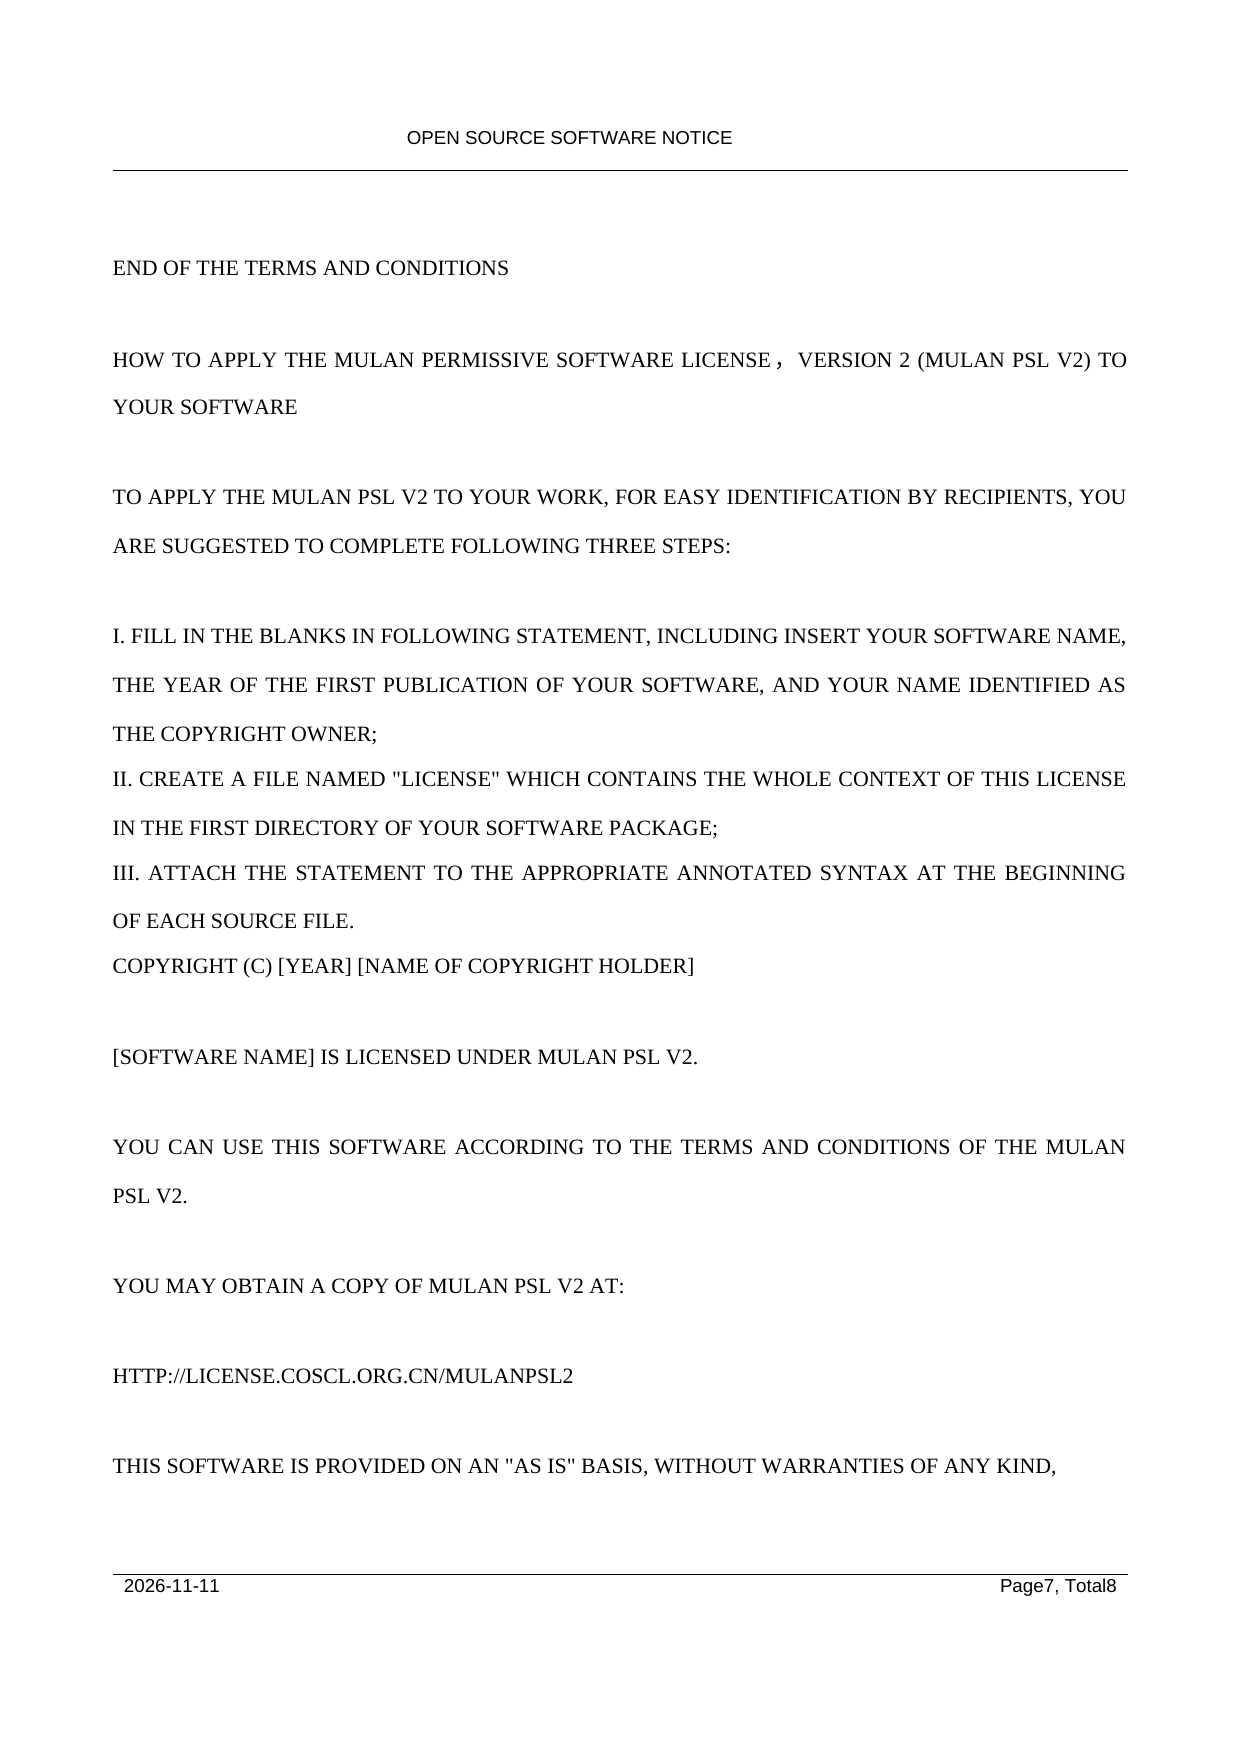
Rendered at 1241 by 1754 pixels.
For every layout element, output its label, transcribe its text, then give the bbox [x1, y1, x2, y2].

text [Software Name] is licensed under Mulan PSL v2. [112, 1040, 1128, 1073]
text To apply the Mulan PSL v2 to your work, for easy identification by recipients, you are suggested to complete following three steps: [112, 481, 1128, 562]
text iii. Attach the statement to the appropriate annotated syntax at the beginning of each source file. [112, 856, 1128, 937]
text Copyright (c) [Year] [name of copyright holder] [112, 950, 1128, 982]
text i. Fill in the blanks in following statement, including insert your software name, the year of the first publication of your software, and your name identified as the copyright owner; [112, 619, 1128, 749]
text You may obtain a copy of Mulan PSL v2 at: [112, 1269, 1128, 1302]
text How to Apply the Mulan Permissive Software License，Version 2 (Mulan PSL v2) to Your Software [112, 342, 1128, 423]
text END OF THE TERMS AND CONDITIONS [112, 251, 1128, 284]
text You can use this software according to the terms and conditions of the Mulan PSL v2. [112, 1130, 1128, 1212]
text http://license.coscl.org.cn/MulanPSL2 [112, 1359, 1128, 1392]
text ii. Create a file named "LICENSE" which contains the whole context of this License in the first directory of your software package; [112, 762, 1128, 843]
text THIS SOFTWARE IS PROVIDED ON AN "AS IS" BASIS, WITHOUT WARRANTIES OF ANY KIND, [112, 1450, 1128, 1482]
